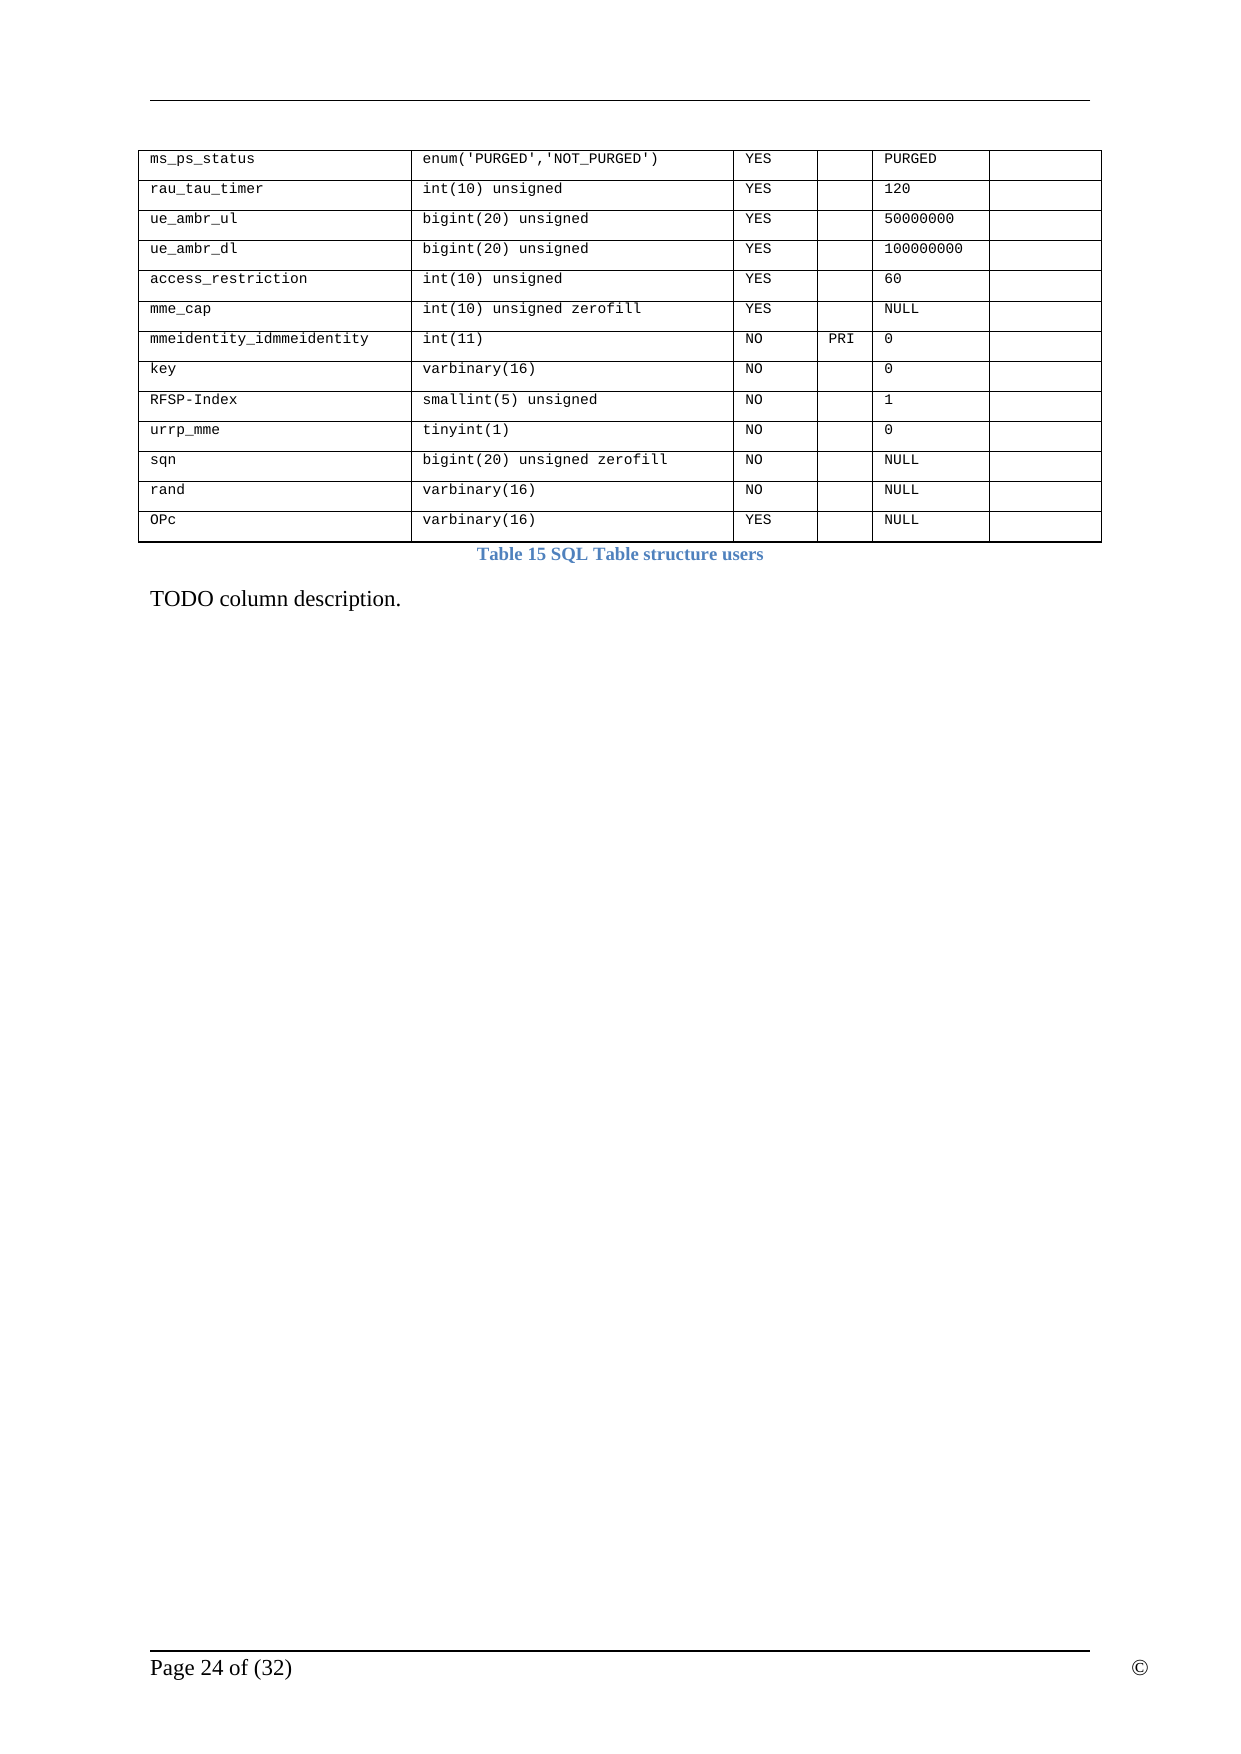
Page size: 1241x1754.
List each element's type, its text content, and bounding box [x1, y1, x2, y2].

table_cell YES [734, 181, 817, 210]
table_cell [990, 362, 1101, 391]
table_cell [818, 271, 872, 301]
table_cell [818, 151, 872, 180]
table_cell key [139, 362, 411, 391]
table_cell YES [734, 302, 817, 331]
table_cell [818, 302, 872, 331]
table_cell rand [139, 482, 411, 511]
table_cell NO [734, 392, 817, 421]
text Table 15 SQL Table structure users [150, 543, 1090, 564]
table_cell 0 [873, 362, 989, 391]
table_cell [990, 512, 1101, 541]
table_cell NO [734, 362, 817, 391]
table_cell 50000000 [873, 211, 989, 240]
table_cell ue_ambr_dl [139, 241, 411, 270]
table_cell [990, 241, 1101, 270]
table_cell [818, 422, 872, 451]
table_cell PURGED [873, 151, 989, 180]
table_cell RFSP-Index [139, 392, 411, 421]
table_cell [990, 181, 1101, 210]
table_cell varbinary(16) [412, 482, 733, 511]
table_cell [990, 151, 1101, 180]
table_cell int(11) [412, 332, 733, 361]
table_cell YES [734, 271, 817, 301]
table_cell NULL [873, 512, 989, 541]
table_cell 120 [873, 181, 989, 210]
table_cell int(10) unsigned [412, 271, 733, 301]
table_cell 100000000 [873, 241, 989, 270]
table_cell [990, 332, 1101, 361]
table_cell OPc [139, 512, 411, 541]
table_cell tinyint(1) [412, 422, 733, 451]
table_cell [990, 422, 1101, 451]
table_cell NO [734, 422, 817, 451]
table_cell 1 [873, 392, 989, 421]
table_cell ms_ps_status [139, 151, 411, 180]
table_cell NO [734, 482, 817, 511]
table_cell 0 [873, 332, 989, 361]
table_cell NO [734, 332, 817, 361]
table_cell sqn [139, 452, 411, 481]
table_cell [818, 211, 872, 240]
table_cell enum('PURGED','NOT_PURGED') [412, 151, 733, 180]
table_cell varbinary(16) [412, 512, 733, 541]
table_cell NULL [873, 302, 989, 331]
table_cell NULL [873, 452, 989, 481]
table_cell [818, 482, 872, 511]
table_cell ue_ambr_ul [139, 211, 411, 240]
table_cell 0 [873, 422, 989, 451]
table_cell bigint(20) unsigned [412, 211, 733, 240]
table_cell [990, 211, 1101, 240]
table_cell [990, 302, 1101, 331]
table_cell [818, 241, 872, 270]
table_cell YES [734, 512, 817, 541]
table_cell YES [734, 241, 817, 270]
table_cell [818, 452, 872, 481]
table_cell bigint(20) unsigned zerofill [412, 452, 733, 481]
table_cell NO [734, 452, 817, 481]
table_cell YES [734, 151, 817, 180]
table_cell int(10) unsigned zerofill [412, 302, 733, 331]
table_cell [990, 452, 1101, 481]
table_cell [818, 181, 872, 210]
table_cell mme_cap [139, 302, 411, 331]
table_cell int(10) unsigned [412, 181, 733, 210]
table_cell [990, 271, 1101, 301]
table_cell bigint(20) unsigned [412, 241, 733, 270]
table_cell mmeidentity_idmmeidentity [139, 332, 411, 361]
table_cell smallint(5) unsigned [412, 392, 733, 421]
table_cell [990, 482, 1101, 511]
table_cell 60 [873, 271, 989, 301]
table_cell PRI [818, 332, 872, 361]
table_cell [818, 362, 872, 391]
table_cell [818, 512, 872, 541]
table_cell [818, 392, 872, 421]
table_cell YES [734, 211, 817, 240]
table_cell varbinary(16) [412, 362, 733, 391]
text TODO column description. [150, 585, 1090, 611]
table_cell [990, 392, 1101, 421]
table_cell urrp_mme [139, 422, 411, 451]
table_cell NULL [873, 482, 989, 511]
table_cell access_restriction [139, 271, 411, 301]
table_cell rau_tau_timer [139, 181, 411, 210]
